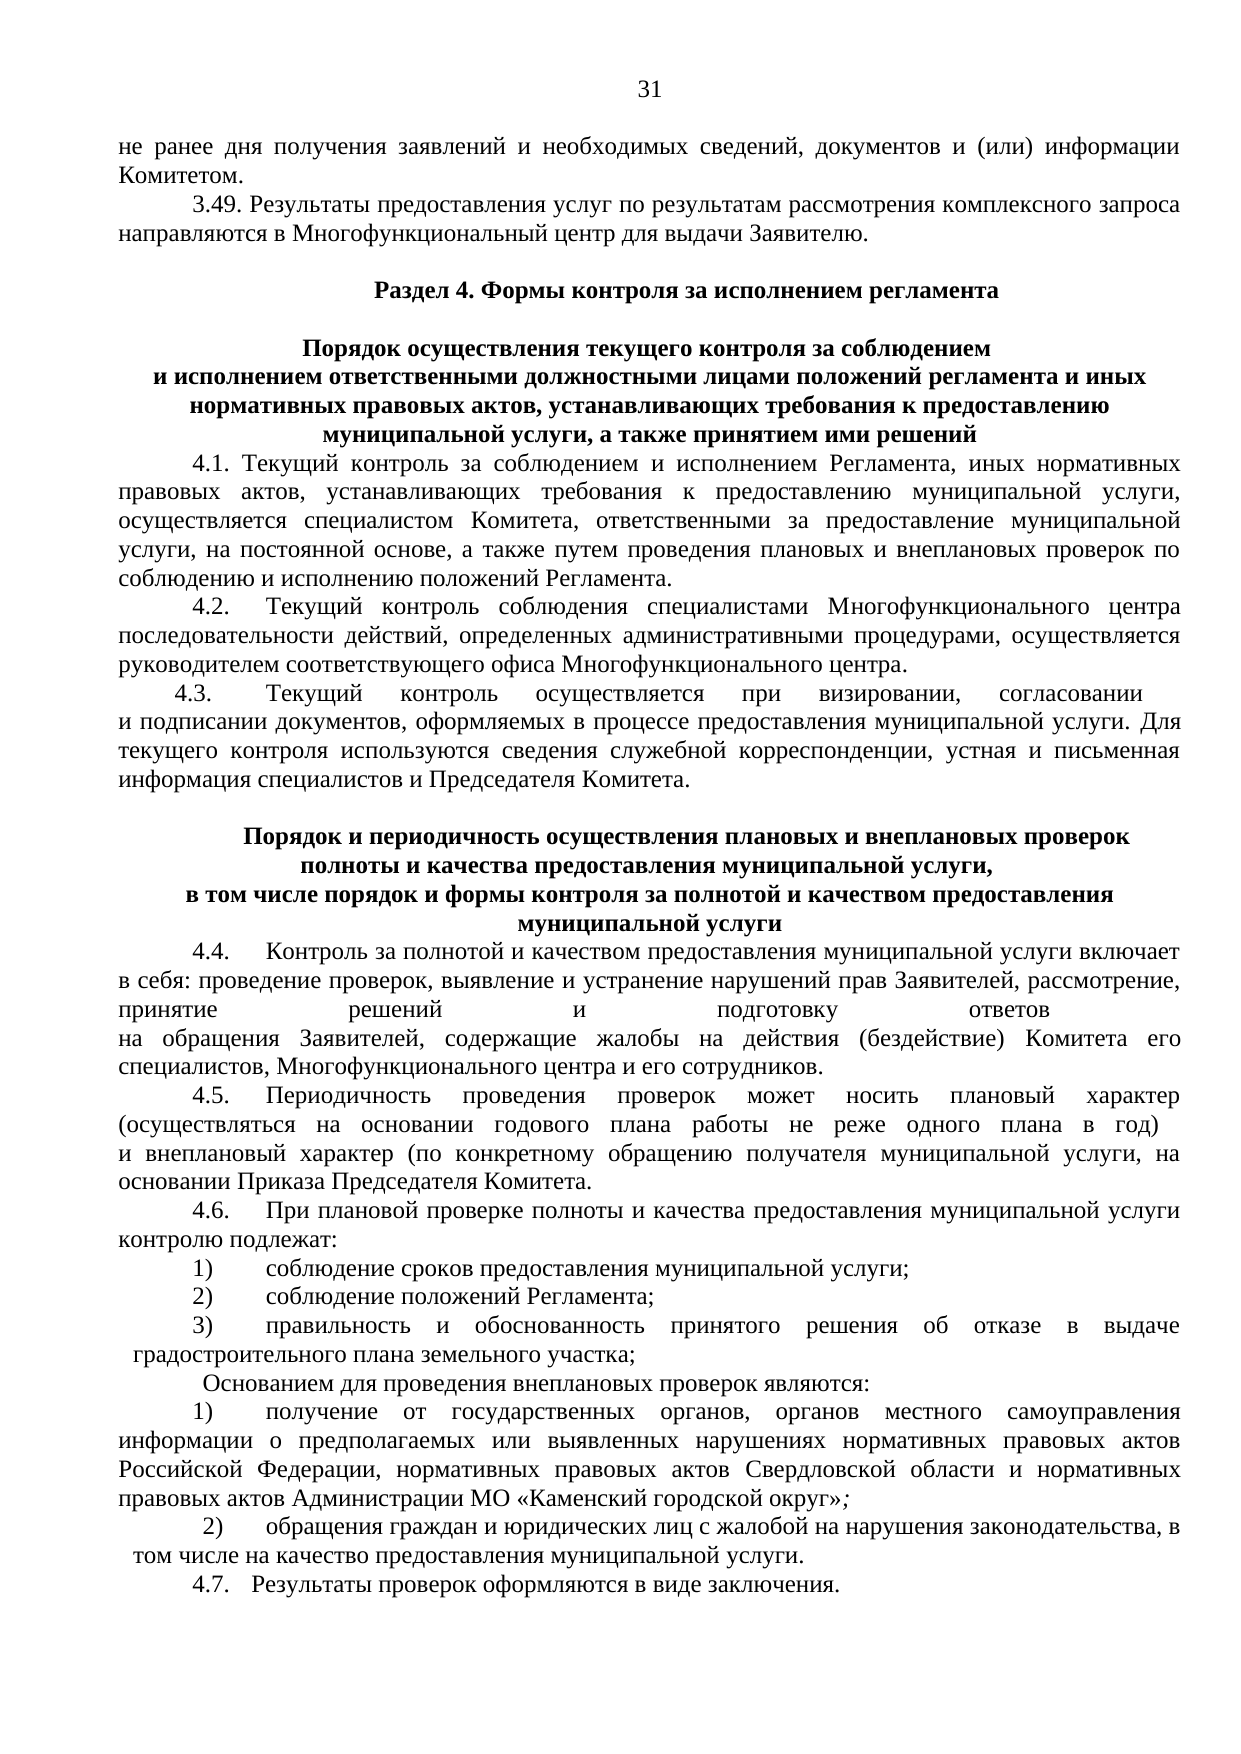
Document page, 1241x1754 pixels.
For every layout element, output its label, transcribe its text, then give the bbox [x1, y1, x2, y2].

text Порядок осуществления текущего контроля за соблюдением и исполнением ответственными должностными лицами положений регламента и иных нормативных правовых актов, устанавливающих требования к предоставлению муниципальной услуги, а также принятием ими решений [118, 333, 1181, 448]
text 3.49. Результаты предоставления услуг по результатам рассмотрения комплексного запроса направляются в Многофункциональный центр для выдачи Заявителю. [118, 189, 1181, 246]
list Текущий контроль осуществляется при визировании, согласовании и подписании документов, оформляемых в процессе предоставления муниципальной услуги. Для текущего контроля используются сведения служебной корреспонденции, устная и письменная информация специалистов и Председателя Комитета. [118, 678, 1181, 793]
list Периодичность проведения проверок может носить плановый характер (осуществляться на основании годового плана работы не реже одного плана в год) и внеплановый характер (по конкретному обращению получателя муниципальной услуги, на основании Приказа Председателя Комитета. [118, 1080, 1181, 1195]
list Основанием для проведения внеплановых проверок являются: [202, 1368, 1181, 1396]
list получение от государственных органов, органов местного самоуправления информации о предполагаемых или выявленных нарушениях нормативных правовых актов Российской Федерации, нормативных правовых актов Свердловской области и нормативных правовых актов Администрации МО «Каменский городской округ»; [118, 1396, 1181, 1511]
list соблюдение сроков предоставления муниципальной услуги; [192, 1253, 1181, 1281]
list соблюдение положений Регламента; [192, 1281, 1181, 1310]
list правильность и обоснованность принятого решения об отказе в выдаче градостроительного плана земельного участка; [133, 1310, 1181, 1368]
text 4.1. Текущий контроль за соблюдением и исполнением Регламента, иных нормативных правовых актов, устанавливающих требования к предоставлению муниципальной услуги, осуществляется специалистом Комитета, ответственными за предоставление муниципальной услуги, на постоянной основе, а также путем проведения плановых и внеплановых проверок по соблюдению и исполнению положений Регламента. [118, 448, 1181, 591]
list При плановой проверке полноты и качества предоставления муниципальной услуги контролю подлежат: [118, 1195, 1181, 1253]
text Порядок и периодичность осуществления плановых и внеплановых проверок полноты и качества предоставления муниципальной услуги, в том числе порядок и формы контроля за полнотой и качеством предоставления муниципальной услуги [118, 821, 1181, 936]
list Результаты проверок оформляются в виде заключения. [192, 1569, 1181, 1598]
list обращения граждан и юридических лиц с жалобой на нарушения законодательства, в том числе на качество предоставления муниципальной услуги. [133, 1511, 1181, 1569]
list Контроль за полнотой и качеством предоставления муниципальной услуги включает в себя: проведение проверок, выявление и устранение нарушений прав Заявителей, рассмотрение, принятие решений и подготовку ответов на обращения Заявителей, содержащие жалобы на действия (бездействие) Комитета его специалистов, Многофункционального центра и его сотрудников. [118, 936, 1181, 1080]
text Раздел 4. Формы контроля за исполнением регламента [118, 275, 1181, 304]
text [118, 131, 1181, 189]
text 4.2. Текущий контроль соблюдения специалистами Многофункционального центра последовательности действий, определенных административными процедурами, осуществляется руководителем соответствующего офиса Многофункционального центра. [118, 591, 1181, 678]
